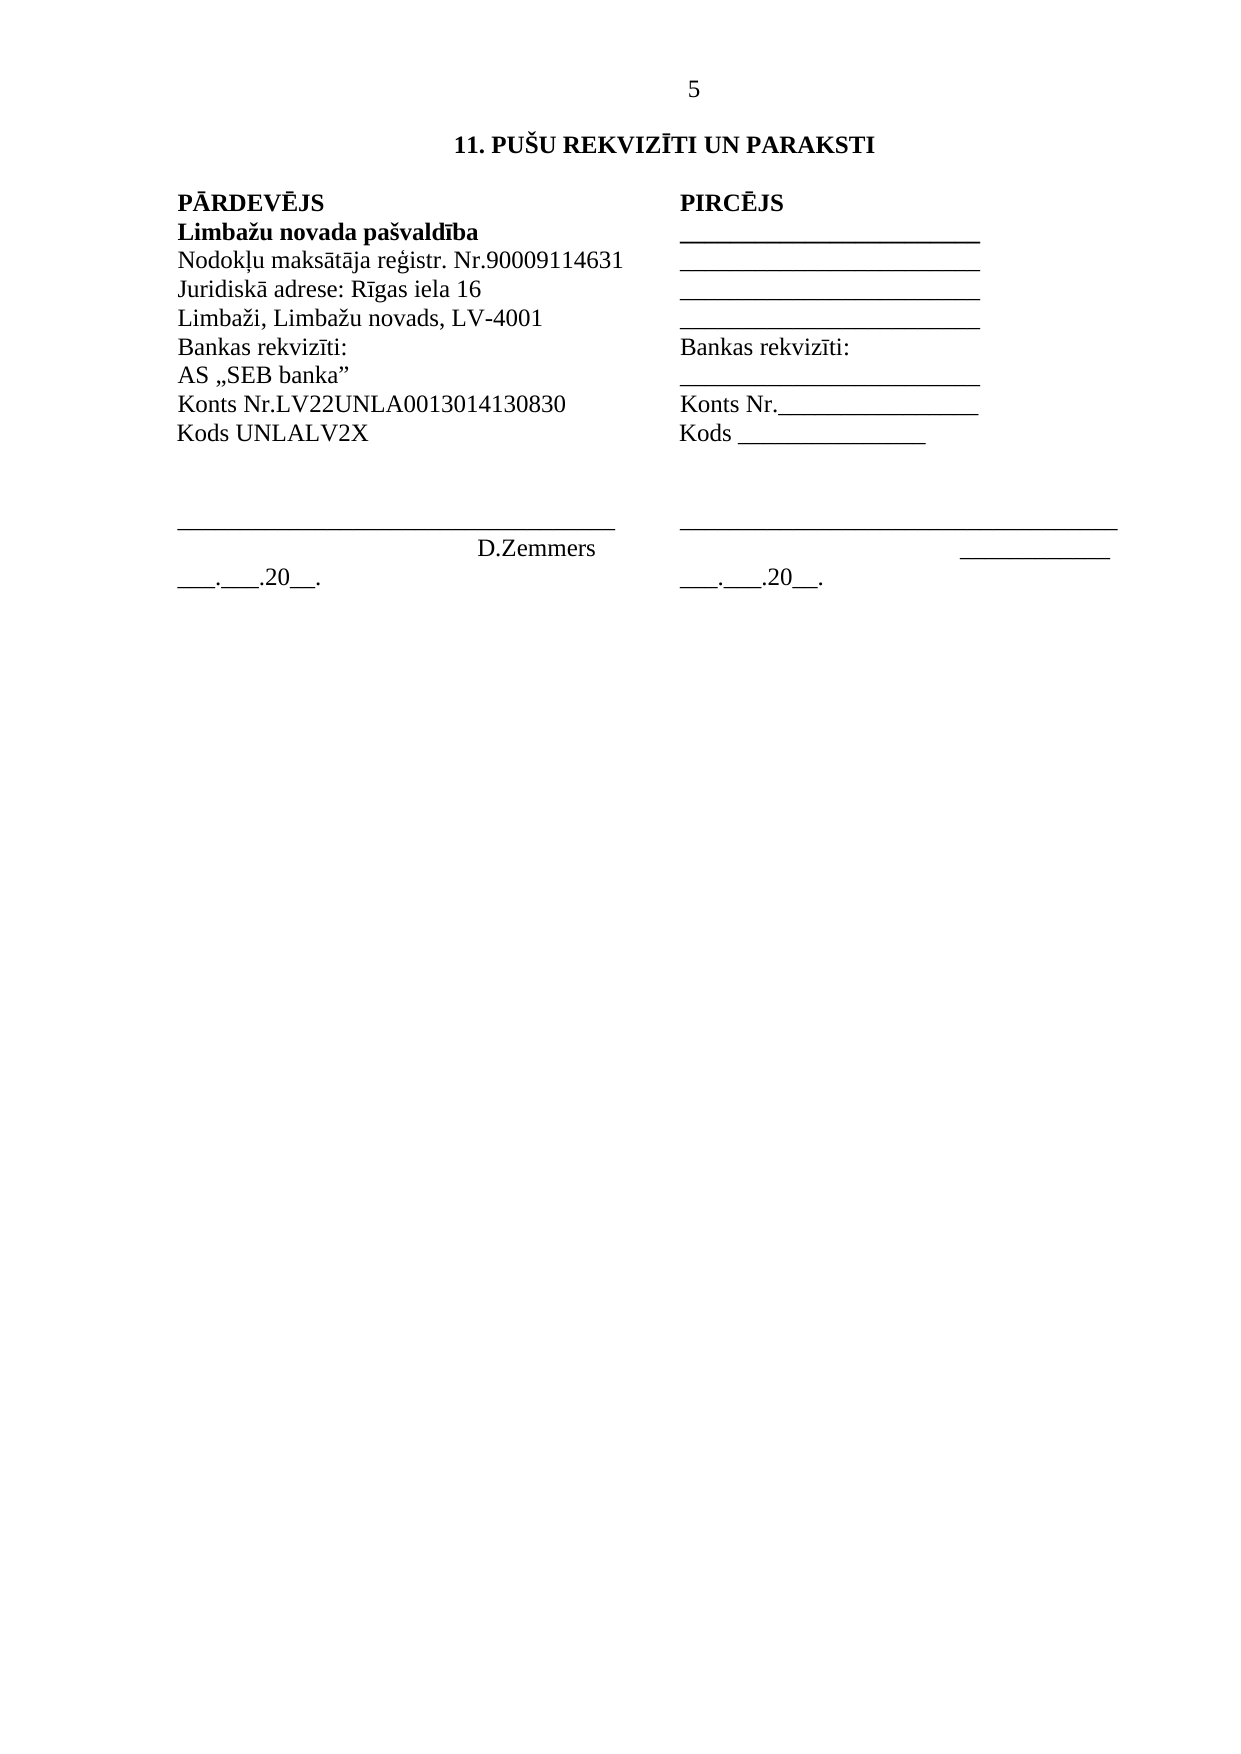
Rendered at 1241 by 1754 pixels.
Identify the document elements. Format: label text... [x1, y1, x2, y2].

table_header Pircējs ________________________ ________________________ ________________________ ________________________ Bankas rekvizīti: ________________________ Konts Nr.________________ Kods _______________ ___________________________________ ____________ ___.___.20__. [669, 188, 1163, 619]
table_header Pārdevējs Limbažu novada pašvaldība Nodokļu maksātāja reģistr. Nr.90009114631 Juridiskā adrese: Rīgas iela 16 Limbaži, Limbažu novads, LV-4001 Bankas rekvizīti: AS „SEB banka” Konts Nr.LV22UNLA0013014130830 Kods UNLALV2X ___________________________________ D.Zemmers ___.___.20__. [166, 188, 668, 619]
list PUŠU REKVIZĪTI UN PARAKSTI [177, 131, 1152, 159]
